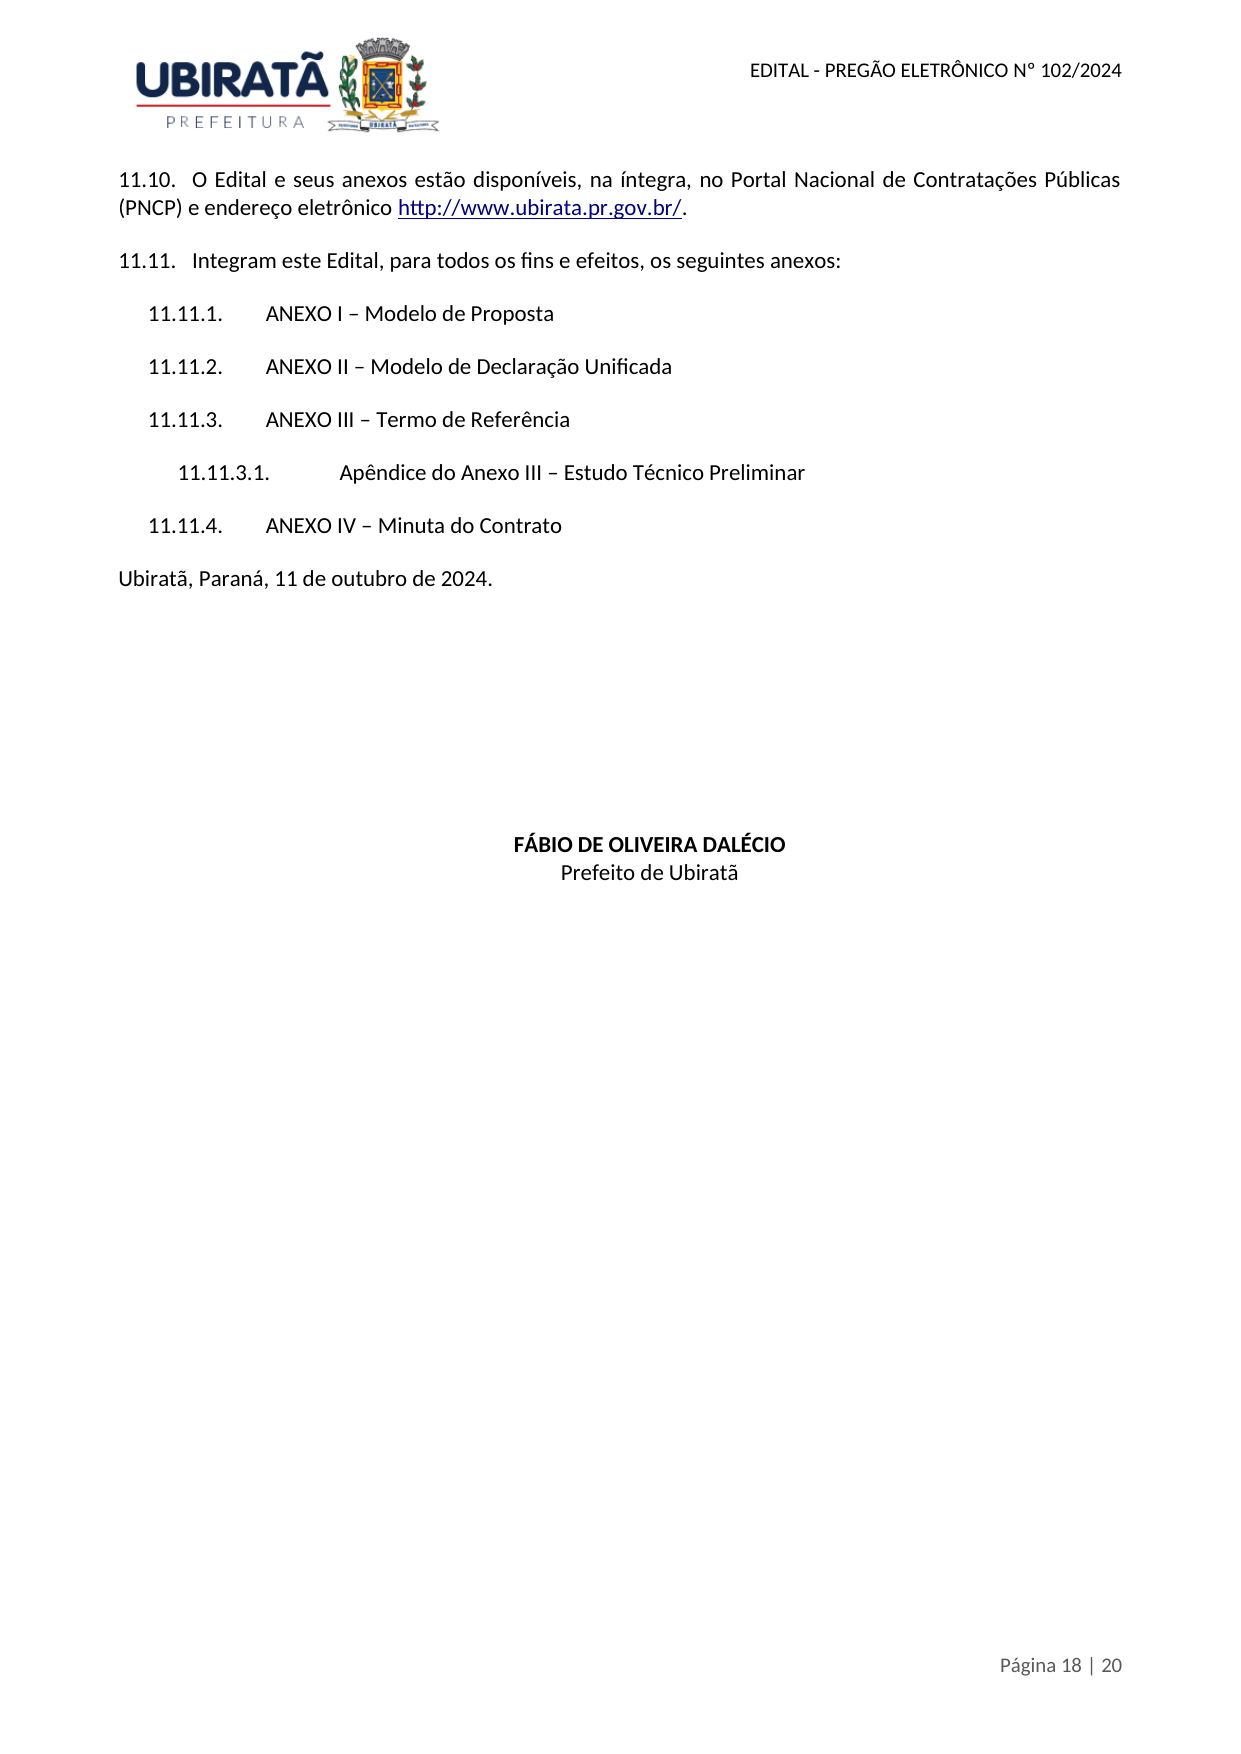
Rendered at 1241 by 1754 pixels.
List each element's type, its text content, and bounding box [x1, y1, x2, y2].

text O Edital e seus anexos estão disponíveis, na íntegra, no Portal Nacional de Contratações Públicas (PNCP) e endereço eletrônico http://www.ubirata.pr.gov.br/. [118, 165, 1122, 221]
text Ubiratã, Paraná, 11 de outubro de 2024. [118, 564, 1122, 593]
text FÁBIO DE OLIVEIRA DALÉCIO [118, 830, 1122, 858]
text ANEXO III – Termo de Referência [148, 406, 1122, 433]
text ANEXO II – Modelo de Declaração Unificada [148, 352, 1122, 381]
picture [126, 23, 448, 145]
text Integram este Edital, para todos os fins e efeitos, os seguintes anexos: [118, 246, 1122, 274]
text ANEXO I – Modelo de Proposta [148, 299, 1122, 327]
text Apêndice do Anexo III – Estudo Técnico Preliminar [177, 458, 1122, 487]
text Prefeito de Ubiratã [118, 858, 1122, 886]
text ANEXO IV – Minuta do Contrato [148, 512, 1122, 539]
